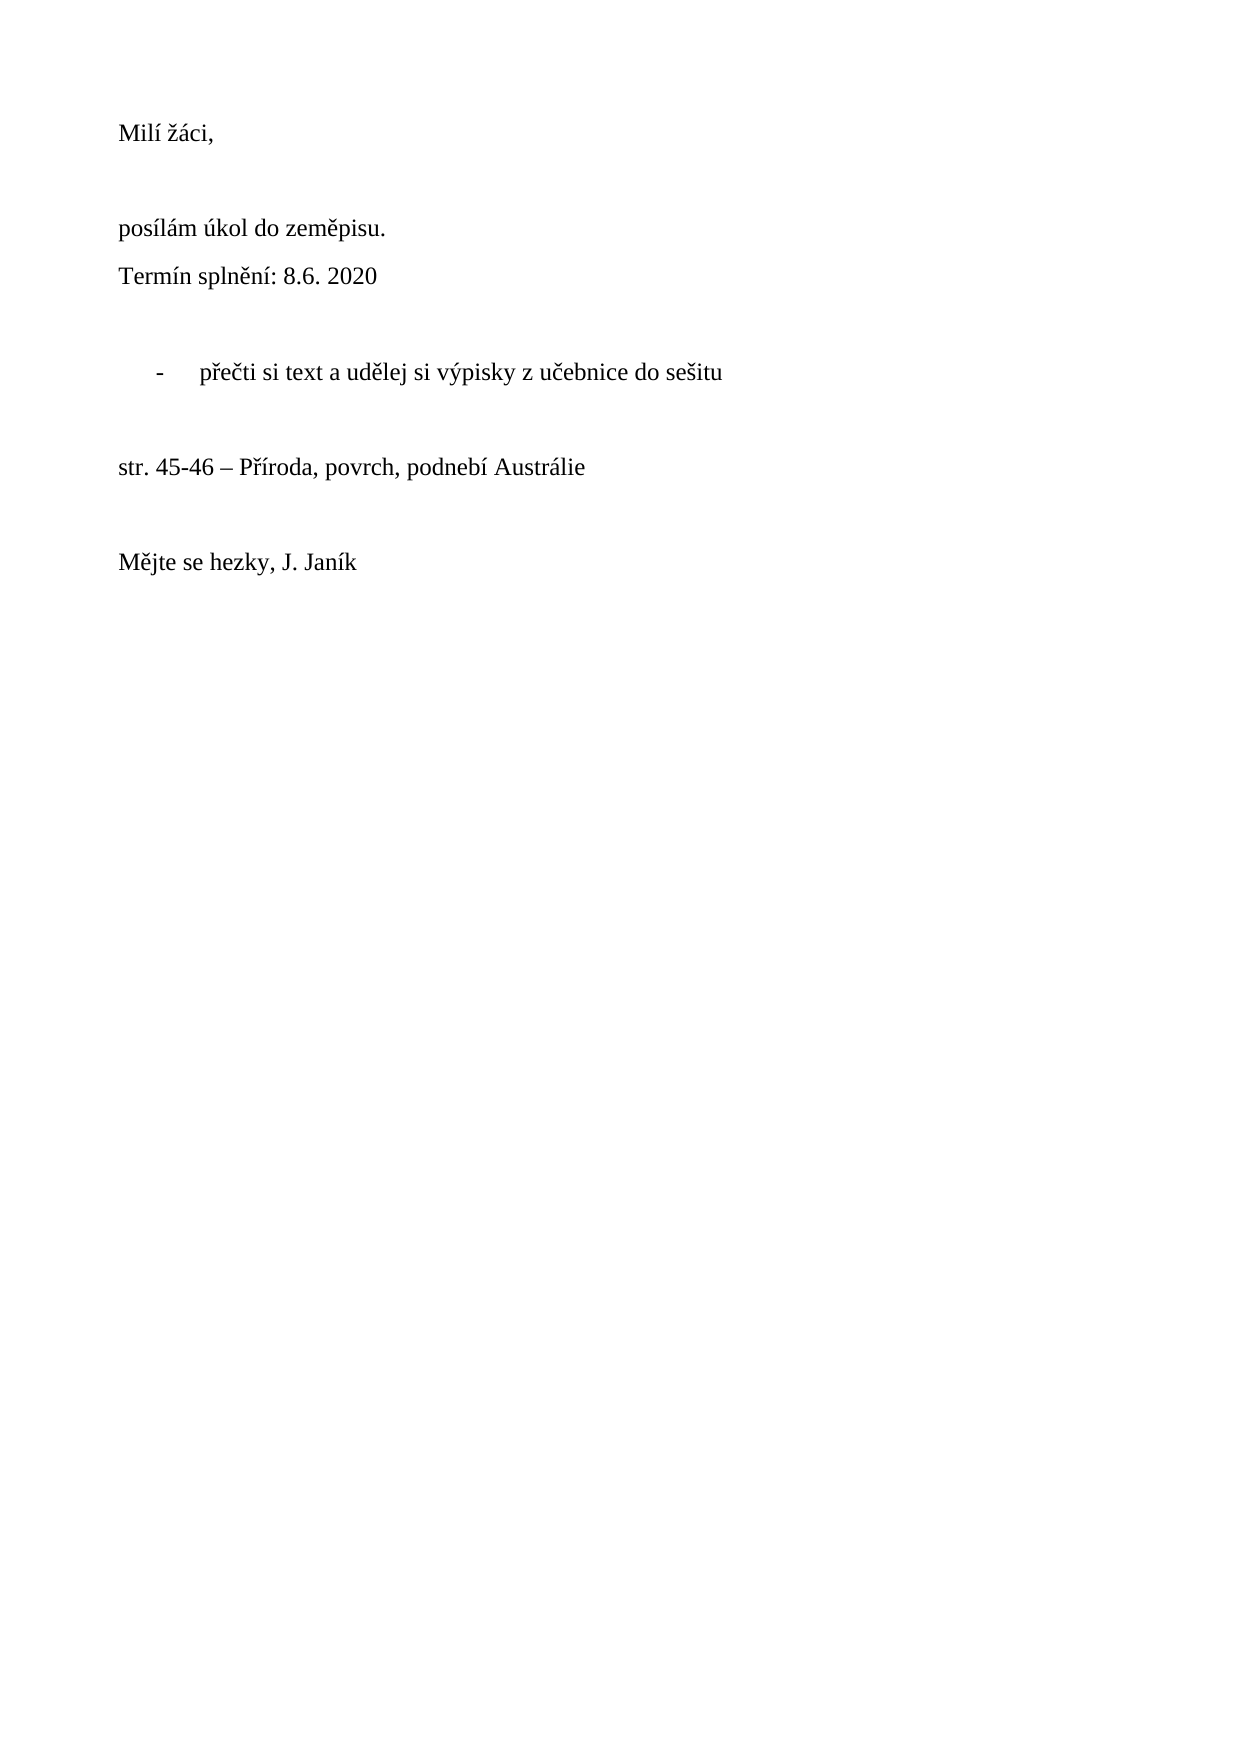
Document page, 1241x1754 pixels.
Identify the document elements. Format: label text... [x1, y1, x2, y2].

text posílám úkol do zeměpisu. [118, 213, 1122, 242]
list přečti si text a udělej si výpisky z učebnice do sešitu [156, 357, 1122, 385]
text Termín splnění: 8.6. 2020 [118, 261, 1122, 290]
text str. 45-46 – Příroda, povrch, podnebí Austrálie [118, 452, 1122, 481]
text Milí žáci, [118, 118, 1122, 147]
text Mějte se hezky, J. Janík [118, 547, 1122, 576]
